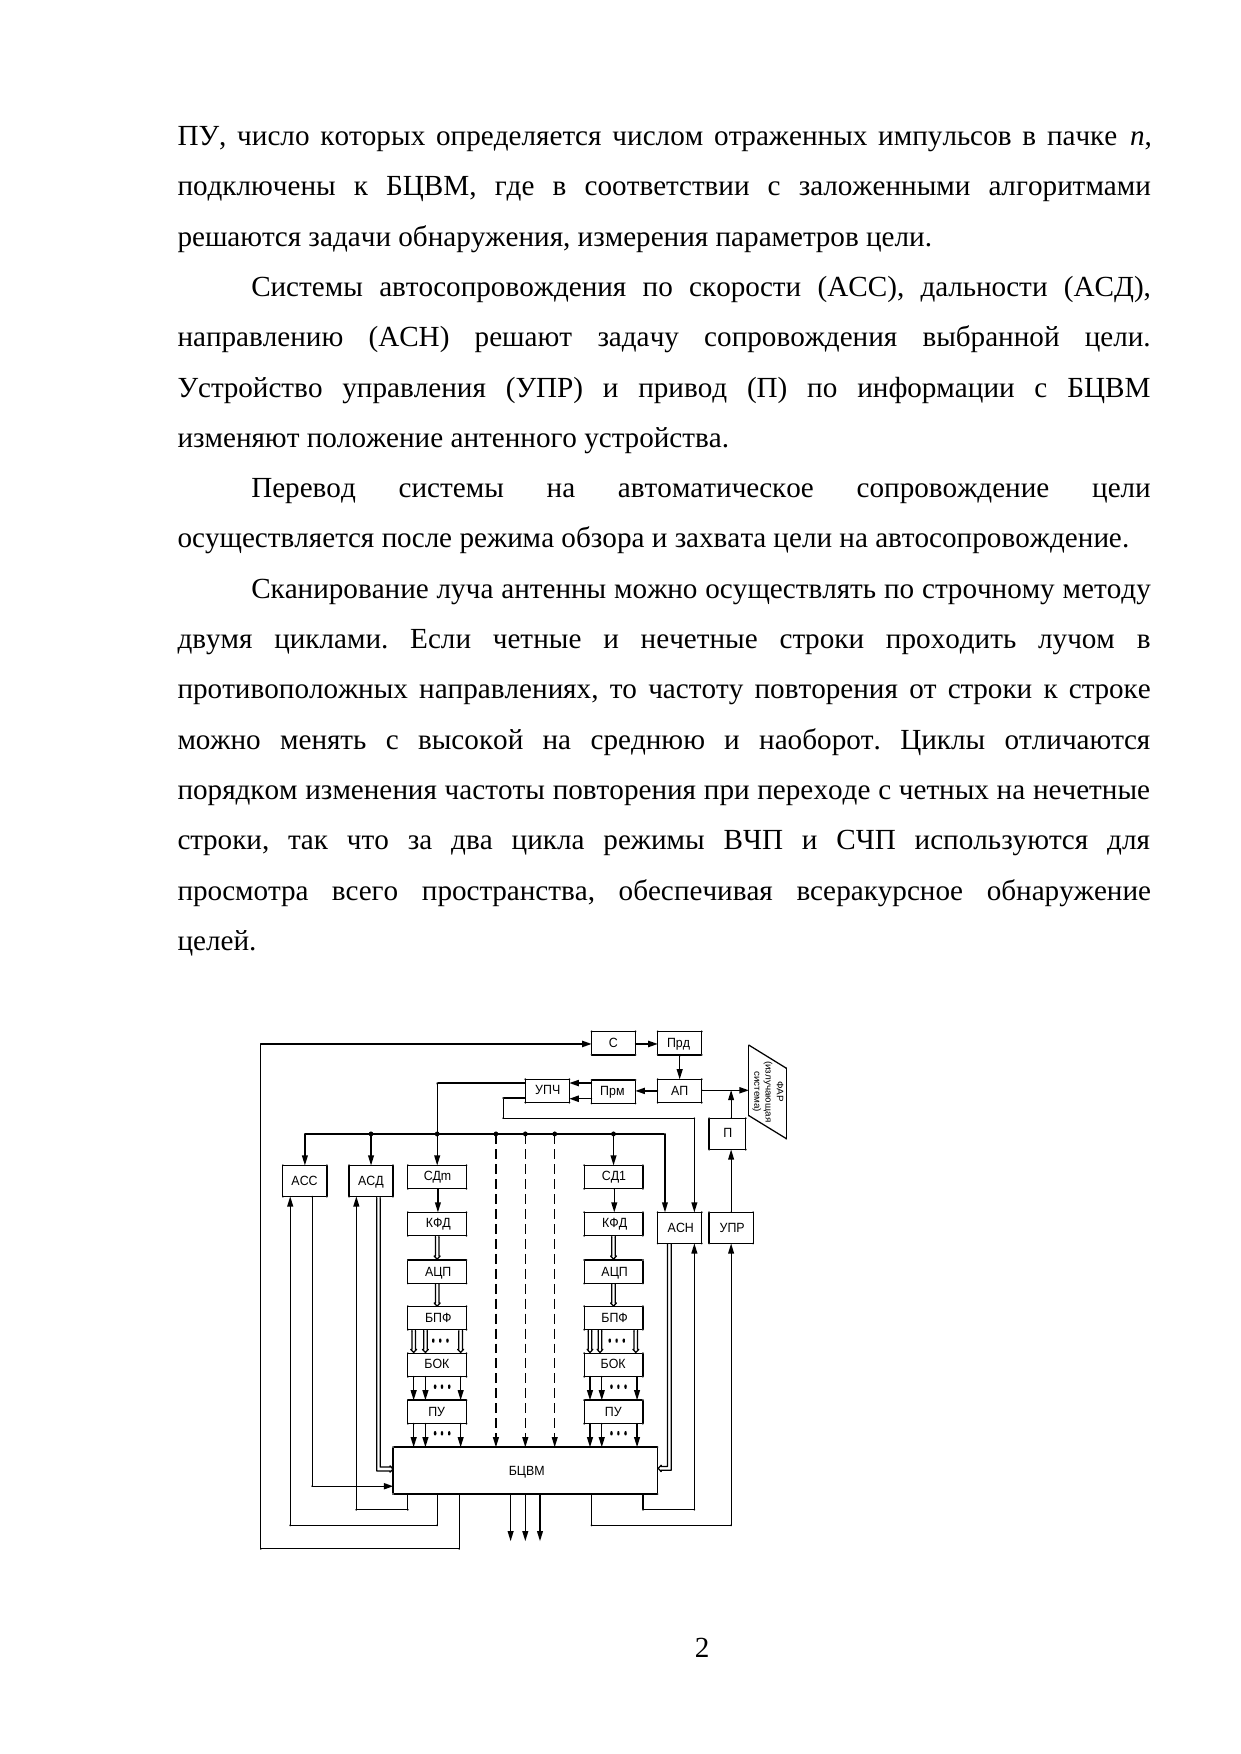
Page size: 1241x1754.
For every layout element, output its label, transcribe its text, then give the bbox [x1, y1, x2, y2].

text Системы автосопровождения по скорости (АСС), дальности (АСД), направлению (АСН) решают задачу сопровождения выбранной цели. Устройство управления (УПР) и привод (П) по информации с БЦВМ изменяют положение антенного устройства. [177, 269, 1152, 453]
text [177, 118, 1152, 252]
text Перевод системы на автоматическое сопровождение цели осуществляется после режима обзора и захвата цели на автосопровождение. [177, 470, 1152, 554]
text Сканирование луча антенны можно осуществлять по строчному методу двумя циклами. Если четные и нечетные строки проходить лучом в противоположных направлениях, то частоту повторения от строки к строке можно менять с высокой на среднюю и наоборот. Циклы отличаются порядком изменения частоты повторения при переходе с четных на нечетные строки, так что за два цикла режимы ВЧП и СЧП используются для просмотра всего пространства, обеспечивая всеракурсное обнаружение целей. [177, 571, 1152, 957]
